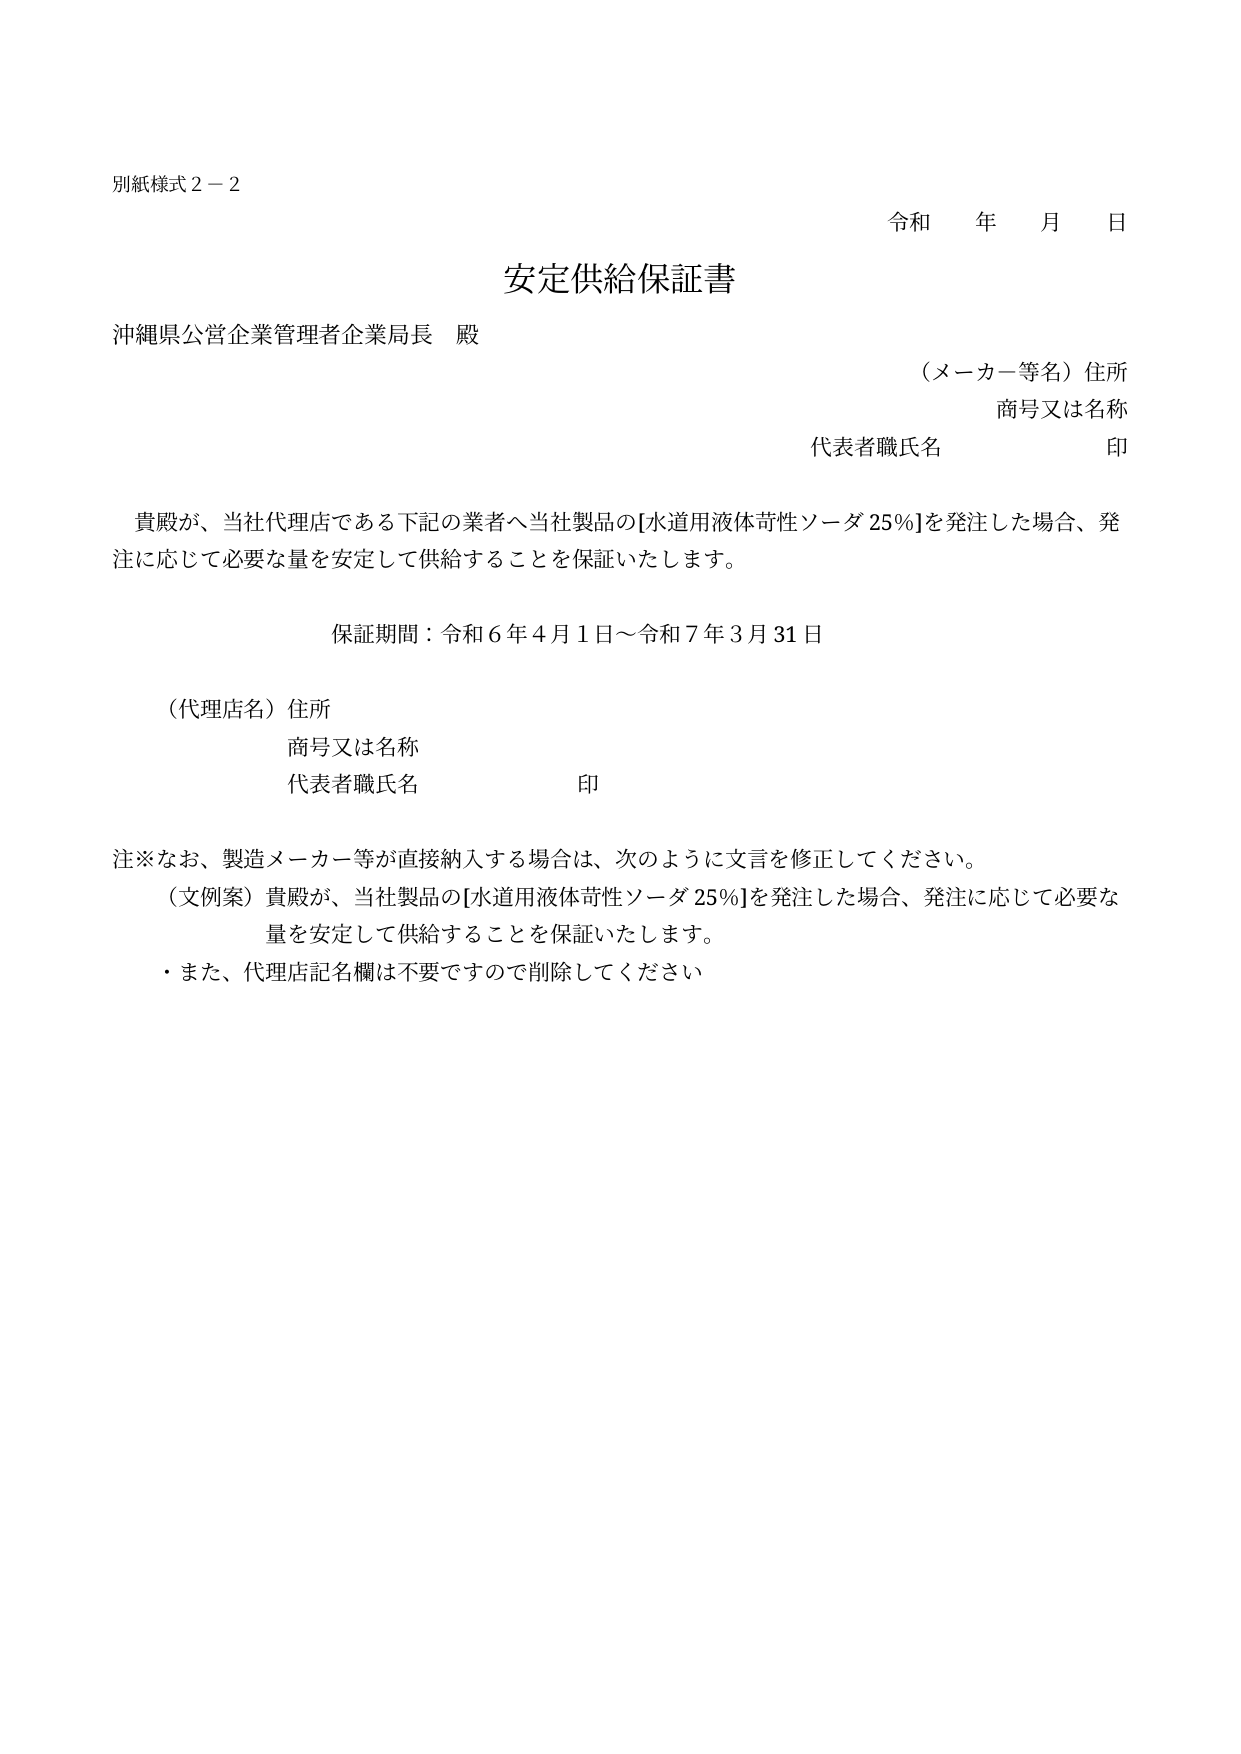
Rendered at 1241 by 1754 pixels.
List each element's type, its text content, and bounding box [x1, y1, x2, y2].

text 注※なお、製造メーカー等が直接納入する場合は、次のように文言を修正してください。 [112, 839, 1128, 877]
text 代表者職氏名 印 [112, 427, 1128, 464]
text 代表者職氏名 印 [112, 764, 1128, 802]
text ・また、代理店記名欄は不要ですので削除してください [112, 952, 1128, 989]
text 保証期間：令和６年４月１日～令和７年３月31日 [112, 614, 1128, 652]
text 商号又は名称 [112, 389, 1128, 427]
text （文例案）貴殿が、当社製品の[水道用液体苛性ソーダ25％]を発注した場合、発注に応じて必要な量を安定して供給することを保証いたします。 [112, 877, 1128, 952]
text 沖縄県公営企業管理者企業局長 殿 [112, 314, 1128, 352]
text 別紙様式２－２ [112, 164, 1128, 202]
text （メーカ－等名）住所 [112, 352, 1128, 389]
text 商号又は名称 [112, 727, 1128, 764]
text 貴殿が、当社代理店である下記の業者へ当社製品の[水道用液体苛性ソーダ25％]を発注した場合、発注に応じて必要な量を安定して供給することを保証いたします。 [112, 502, 1128, 577]
text （代理店名）住所 [112, 689, 1128, 727]
text 令和 年 月 日 [112, 202, 1128, 239]
text 安定供給保証書 [112, 239, 1128, 314]
